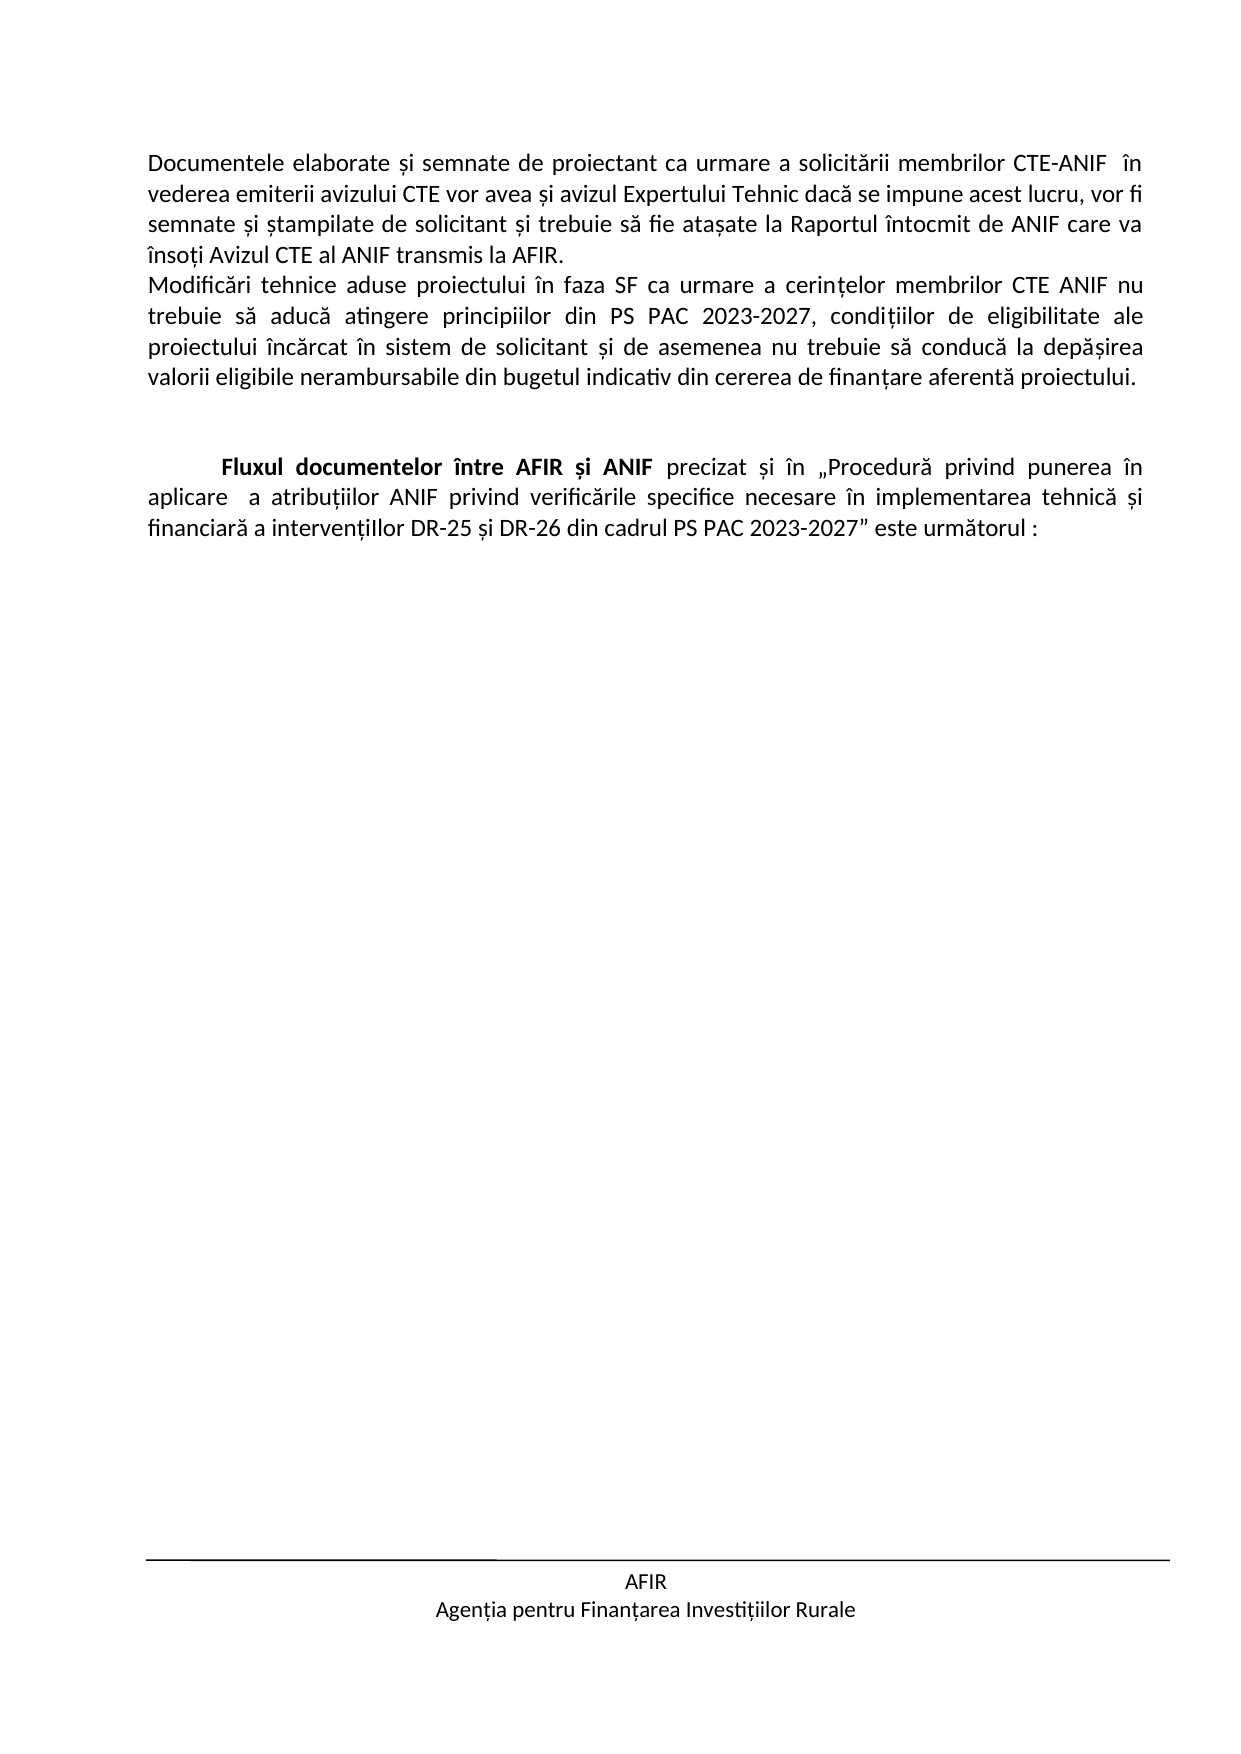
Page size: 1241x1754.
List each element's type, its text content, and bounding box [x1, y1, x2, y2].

text Documentele elaborate și semnate de proiectant ca urmare a solicitării membrilor CTE-ANIF în vederea emiterii avizului CTE vor avea și avizul Expertului Tehnic dacă se impune acest lucru, vor fi semnate și ștampilate de solicitant și trebuie să fie atașate la Raportul întocmit de ANIF care va însoți Avizul CTE al ANIF transmis la AFIR. [148, 148, 1144, 270]
text Fluxul documentelor între AFIR și ANIF precizat și în „Procedură privind punerea în aplicare a atribuţiilor ANIF privind verificările specifice necesare în implementarea tehnică şi financiară a intervențiIlor DR-25 și DR-26 din cadrul PS PAC 2023-2027” este următorul : [148, 451, 1144, 543]
text Modificări tehnice aduse proiectului în faza SF ca urmare a cerințelor membrilor CTE ANIF nu trebuie să aducă atingere principiilor din PS PAC 2023-2027, condițiilor de eligibilitate ale proiectului încărcat în sistem de solicitant și de asemenea nu trebuie să conducă la depășirea valorii eligibile nerambursabile din bugetul indicativ din cererea de finanțare aferentă proiectului. [148, 270, 1144, 392]
